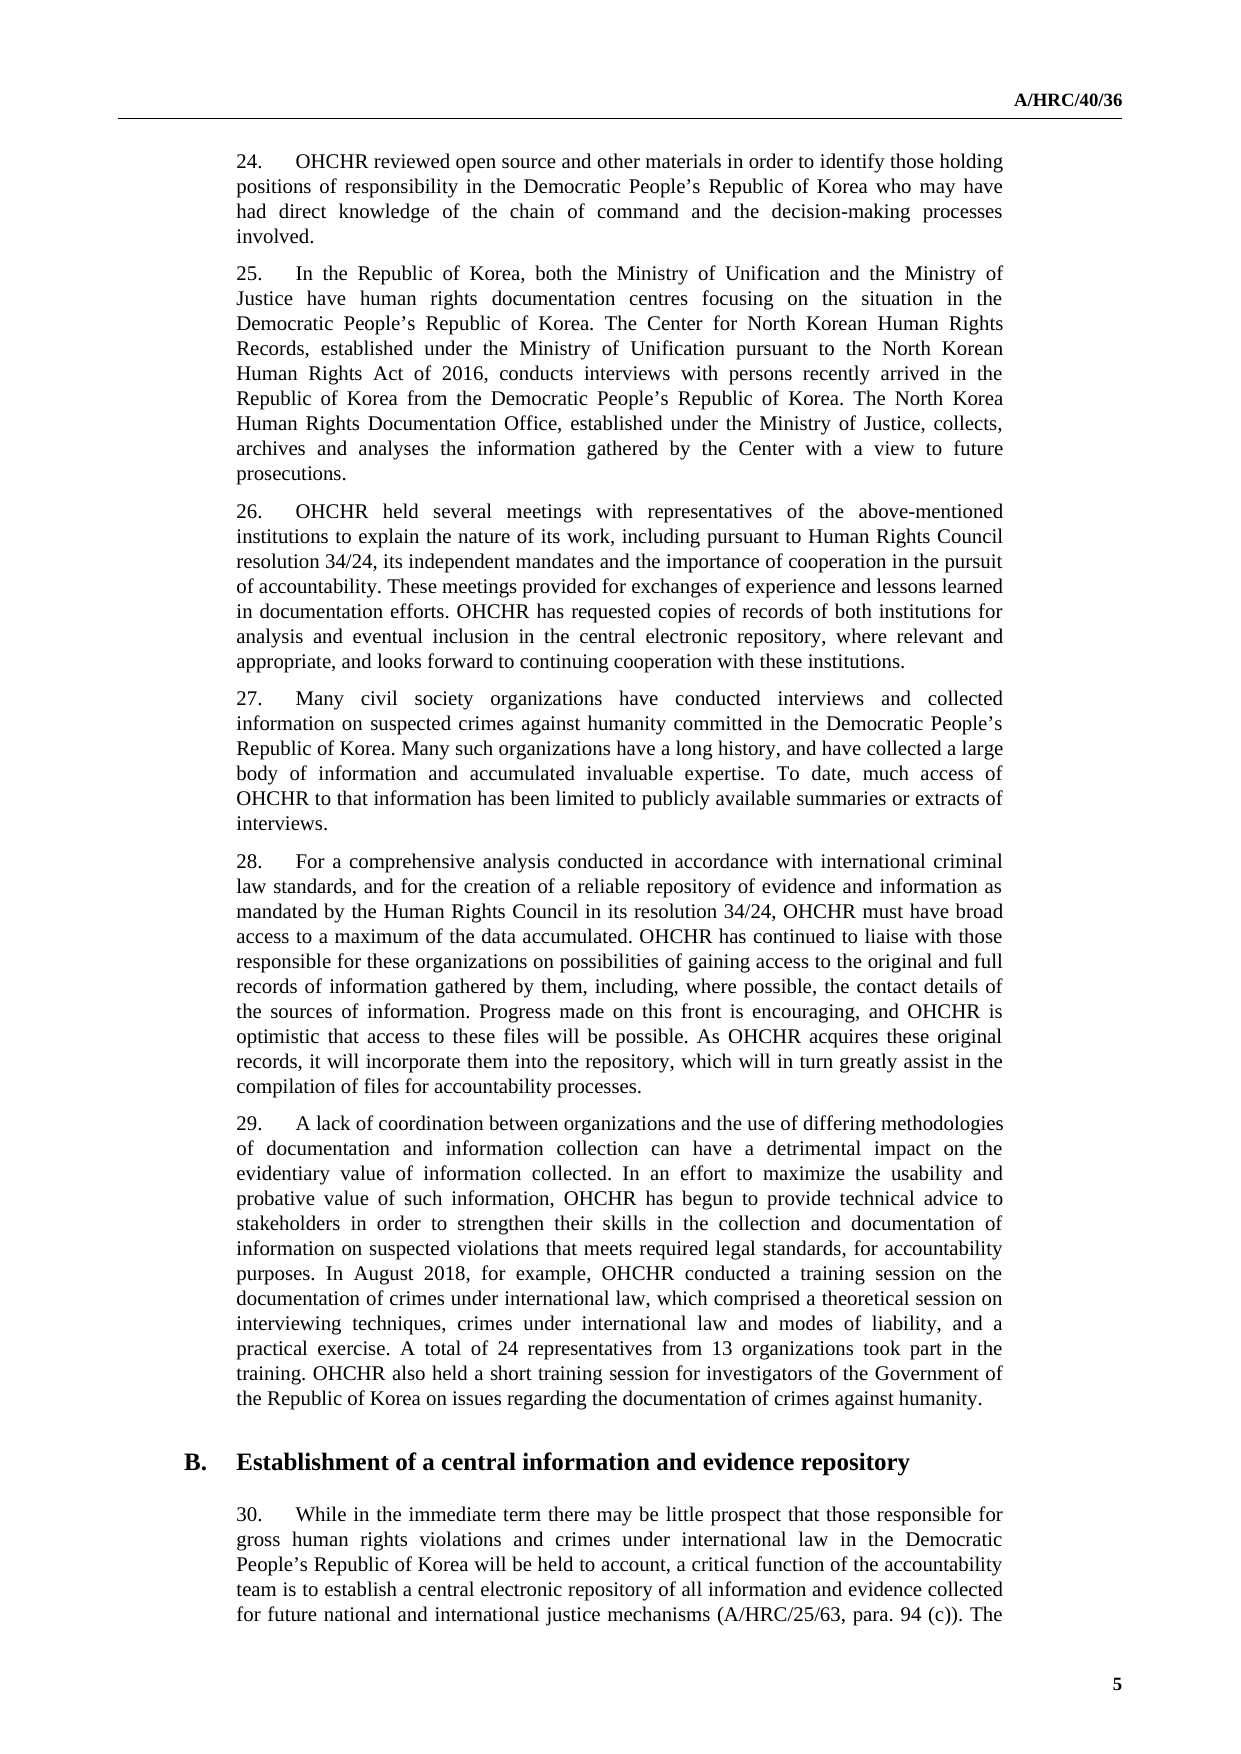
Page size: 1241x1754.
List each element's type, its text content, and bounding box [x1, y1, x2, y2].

text 29. A lack of coordination between organizations and the use of differing methodologies of documentation and information collection can have a detrimental impact on the evidentiary value of information collected. In an effort to maximize the usability and probative value of such information, OHCHR has begun to provide technical advice to stakeholders in order to strengthen their skills in the collection and documentation of information on suspected violations that meets required legal standards, for accountability purposes. In August 2018, for example, OHCHR conducted a training session on the documentation of crimes under international law, which comprised a theoretical session on interviewing techniques, crimes under international law and modes of liability, and a practical exercise. A total of 24 representatives from 13 organizations took part in the training. OHCHR also held a short training session for investigators of the Government of the Republic of Korea on issues regarding the documentation of crimes against humanity. [236, 1110, 1004, 1410]
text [236, 1501, 1004, 1626]
text 24. OHCHR reviewed open source and other materials in order to identify those holding positions of responsibility in the Democratic People’s Republic of Korea who may have had direct knowledge of the chain of command and the decision-making processes involved. [236, 148, 1004, 248]
text 26. OHCHR held several meetings with representatives of the above-mentioned institutions to explain the nature of its work, including pursuant to Human Rights Council resolution 34/24, its independent mandates and the importance of cooperation in the pursuit of accountability. These meetings provided for exchanges of experience and lessons learned in documentation efforts. OHCHR has requested copies of records of both institutions for analysis and eventual inclusion in the central electronic repository, where relevant and appropriate, and looks forward to continuing cooperation with these institutions. [236, 498, 1004, 673]
text B. Establishment of a central information and evidence repository [118, 1448, 1004, 1476]
text 27. Many civil society organizations have conducted interviews and collected information on suspected crimes against humanity committed in the Democratic People’s Republic of Korea. Many such organizations have a long history, and have collected a large body of information and accumulated invaluable expertise. To date, much access of OHCHR to that information has been limited to publicly available summaries or extracts of interviews. [236, 685, 1004, 835]
text 28. For a comprehensive analysis conducted in accordance with international criminal law standards, and for the creation of a reliable repository of evidence and information as mandated by the Human Rights Council in its resolution 34/24, OHCHR must have broad access to a maximum of the data accumulated. OHCHR has continued to liaise with those responsible for these organizations on possibilities of gaining access to the original and full records of information gathered by them, including, where possible, the contact details of the sources of information. Progress made on this front is encouraging, and OHCHR is optimistic that access to these files will be possible. As OHCHR acquires these original records, it will incorporate them into the repository, which will in turn greatly assist in the compilation of files for accountability processes. [236, 848, 1004, 1098]
text 25. In the Republic of Korea, both the Ministry of Unification and the Ministry of Justice have human rights documentation centres focusing on the situation in the Democratic People’s Republic of Korea. The Center for North Korean Human Rights Records, established under the Ministry of Unification pursuant to the North Korean Human Rights Act of 2016, conducts interviews with persons recently arrived in the Republic of Korea from the Democratic People’s Republic of Korea. The North Korea Human Rights Documentation Office, established under the Ministry of Justice, collects, archives and analyses the information gathered by the Center with a view to future prosecutions. [236, 260, 1004, 485]
